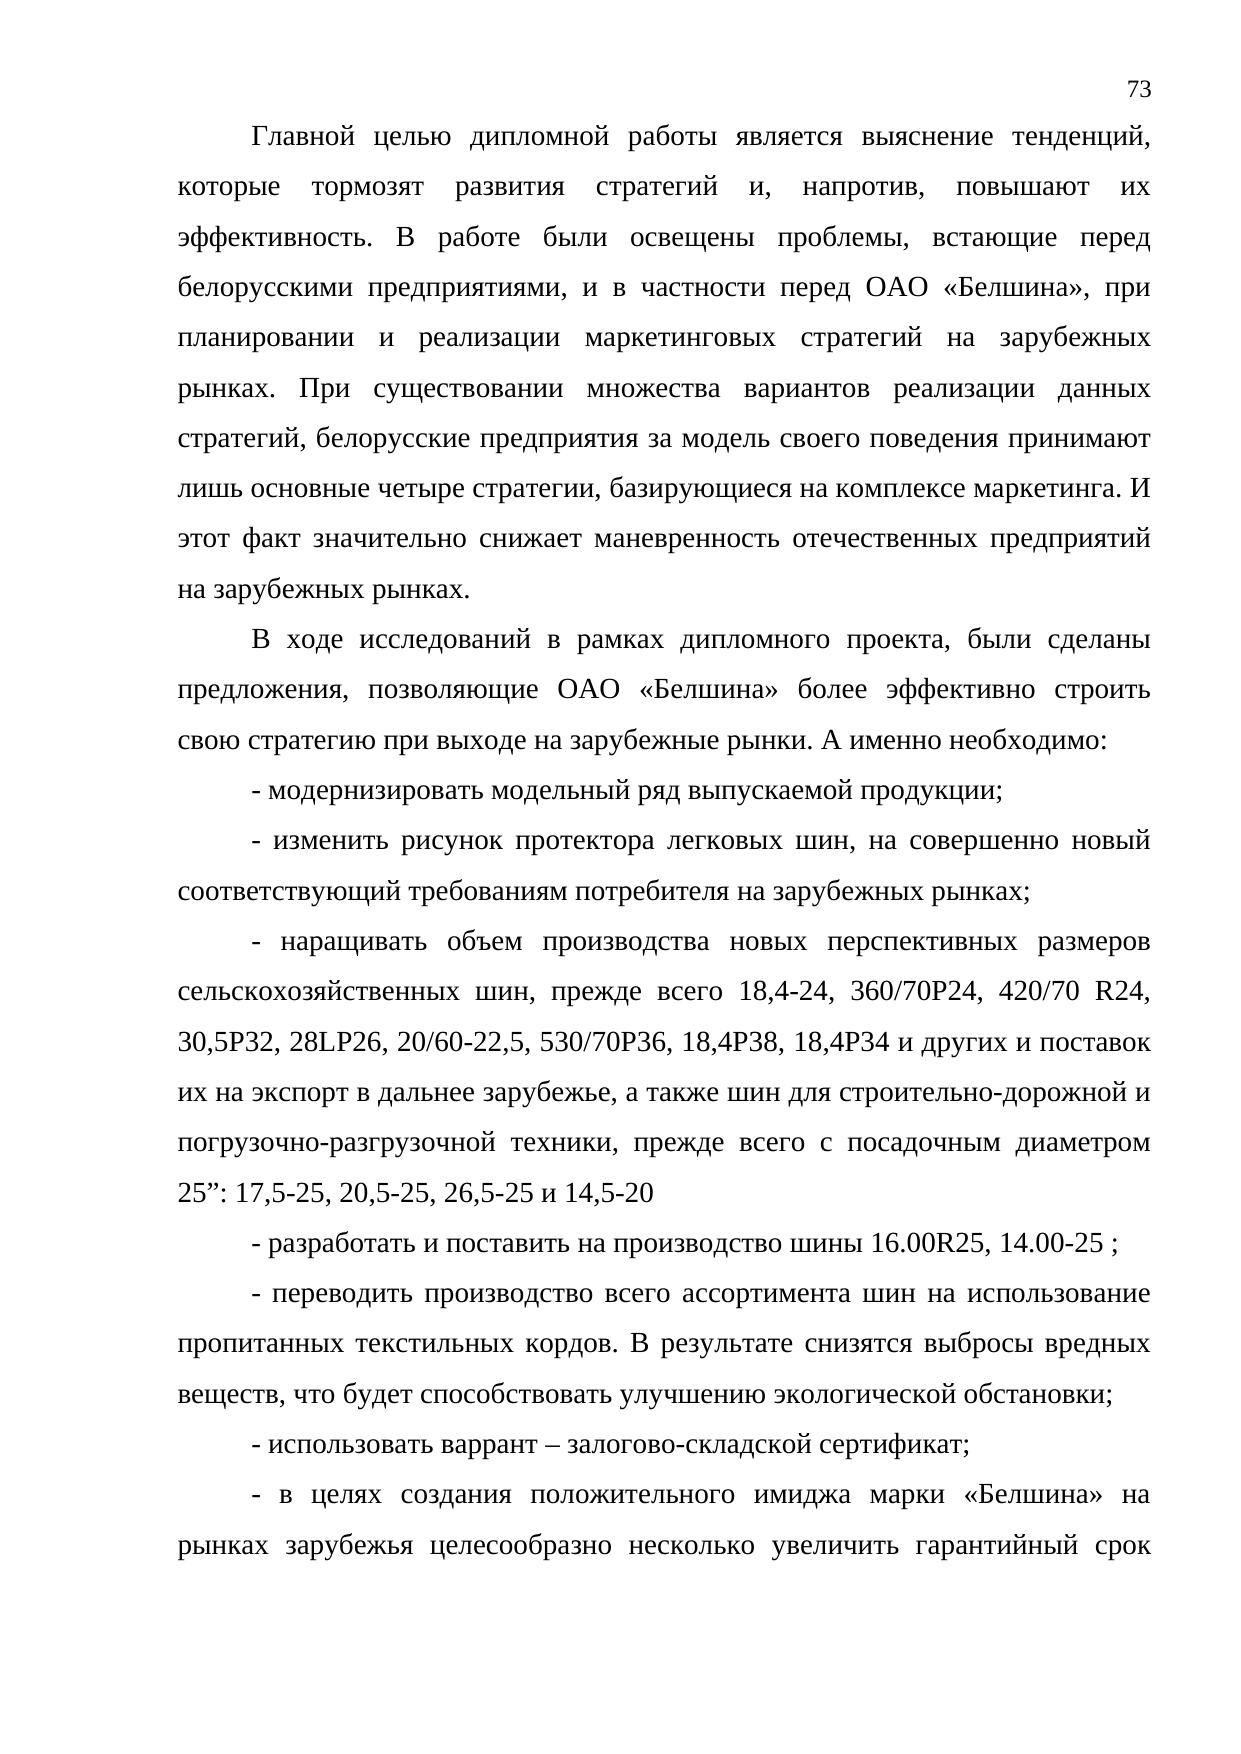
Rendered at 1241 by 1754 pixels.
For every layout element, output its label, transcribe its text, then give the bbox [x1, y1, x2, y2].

text - наращивать объем производства новых перспективных размеров сельскохозяйственных шин, прежде всего 18,4-24, 360/70Р24, 420/70 R24, 30,5Р32, 28LР26, 20/60-22,5, 530/70Р36, 18,4Р38, 18,4Р34 и других и поставок их на экспорт в дальнее зарубежье, а также шин для строительно-дорожной и погрузочно-разгрузочной техники, прежде всего с посадочным диаметром 25”: 17,5-25, 20,5-25, 26,5-25 и 14,5-20 [177, 923, 1152, 1208]
text - изменить рисунок протектора легковых шин, на совершенно новый соответствующий требованиям потребителя на зарубежных рынках; [177, 822, 1152, 906]
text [177, 1477, 1152, 1560]
text В ходе исследований в рамках дипломного проекта, были сделаны предложения, позволяющие ОАО «Белшина» более эффективно строить свою стратегию при выходе на зарубежные рынки. А именно необходимо: [177, 621, 1152, 755]
text - модернизировать модельный ряд выпускаемой продукции; [177, 772, 1152, 806]
text - разработать и поставить на производство шины 16.00R25, 14.00-25 ; [177, 1225, 1152, 1258]
text - переводить производство всего ассортимента шин на использование пропитанных текстильных кордов. В результате снизятся выбросы вредных веществ, что будет способствовать улучшению экологической обстановки; [177, 1275, 1152, 1409]
text - использовать варрант – залогово-складской сертификат; [177, 1426, 1152, 1460]
text Главной целью дипломной работы является выяснение тенденций, которые тормозят развития стратегий и, напротив, повышают их эффективность. В работе были освещены проблемы, встающие перед белорусскими предприятиями, и в частности перед ОАО «Белшина», при планировании и реализации маркетинговых стратегий на зарубежных рынках. При существовании множества вариантов реализации данных стратегий, белорусские предприятия за модель своего поведения принимают лишь основные четыре стратегии, базирующиеся на комплексе маркетинга. И этот факт значительно снижает маневренность отечественных предприятий на зарубежных рынках. [177, 118, 1152, 604]
